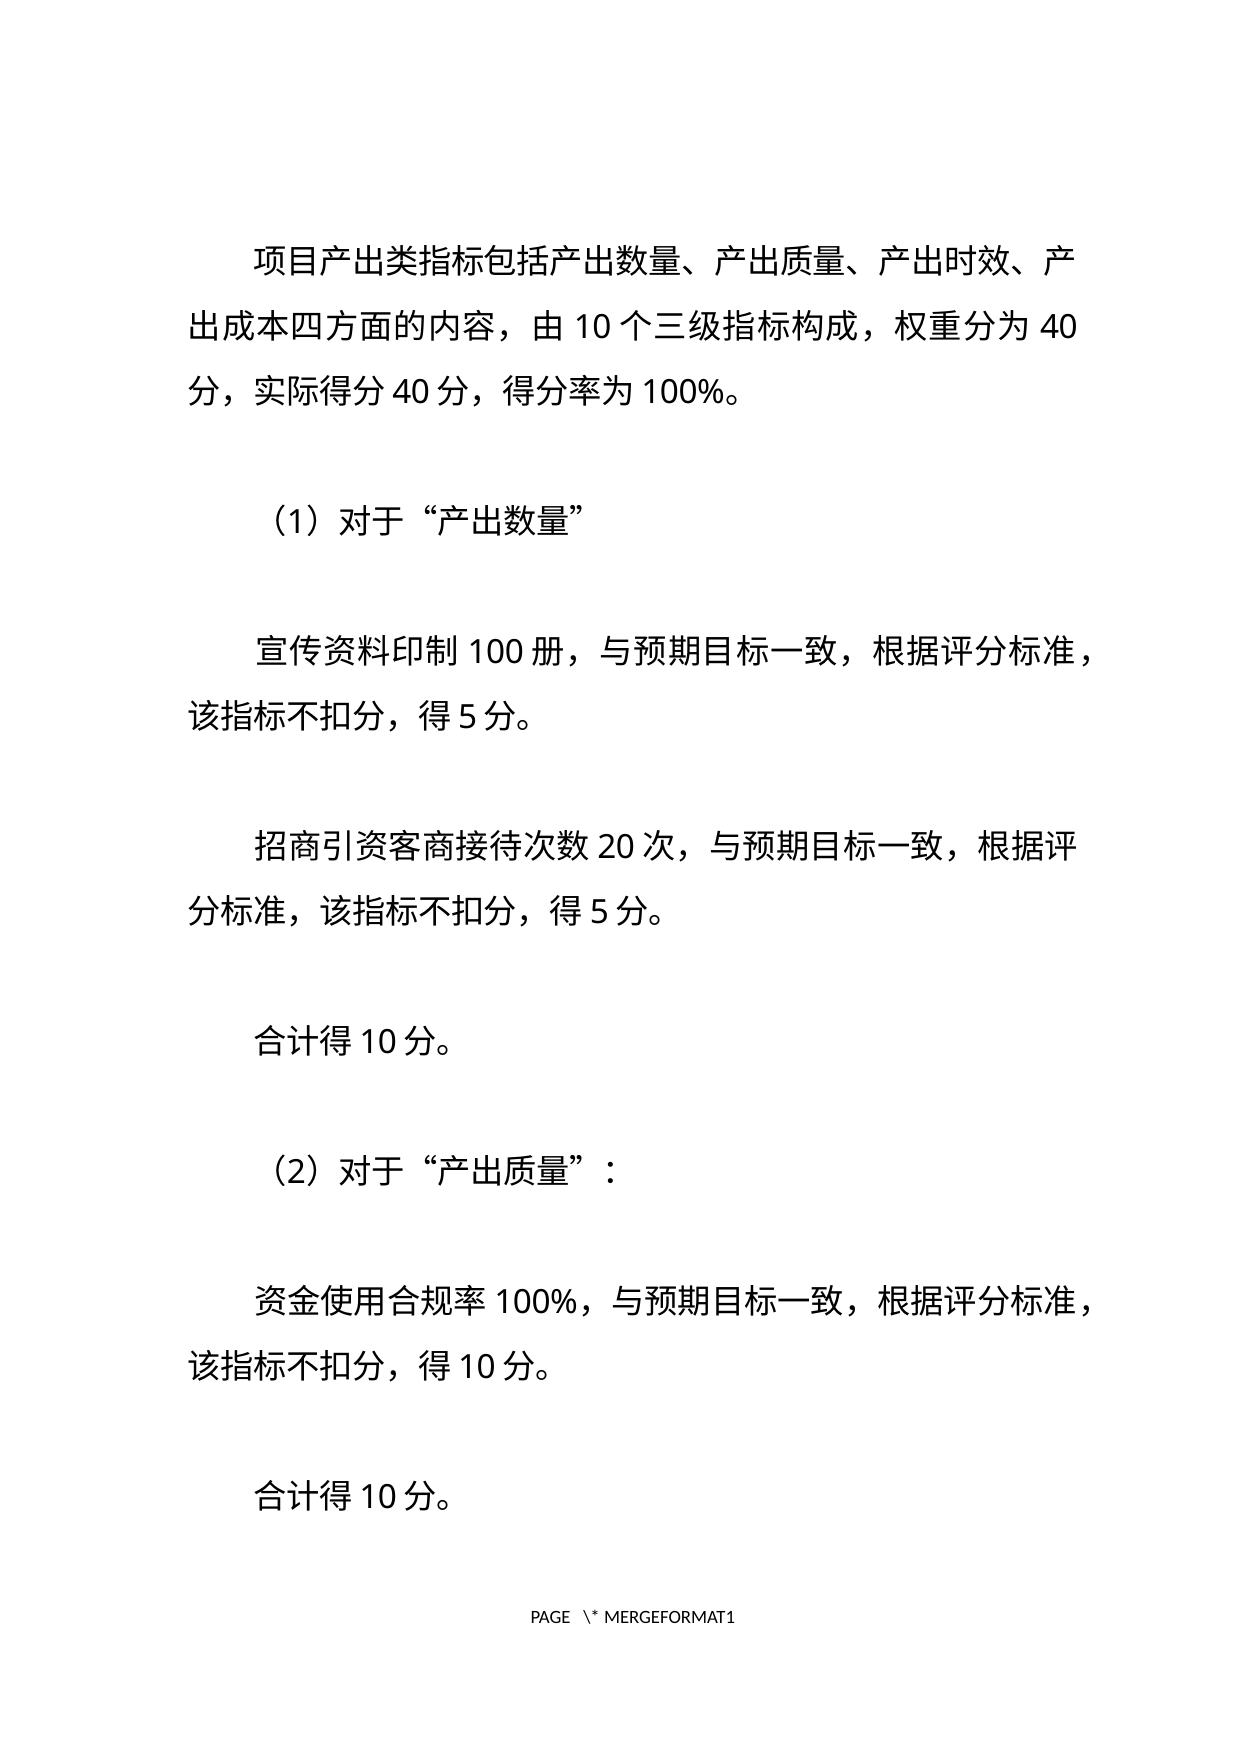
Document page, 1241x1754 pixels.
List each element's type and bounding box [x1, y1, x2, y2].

text [187, 162, 1078, 1527]
